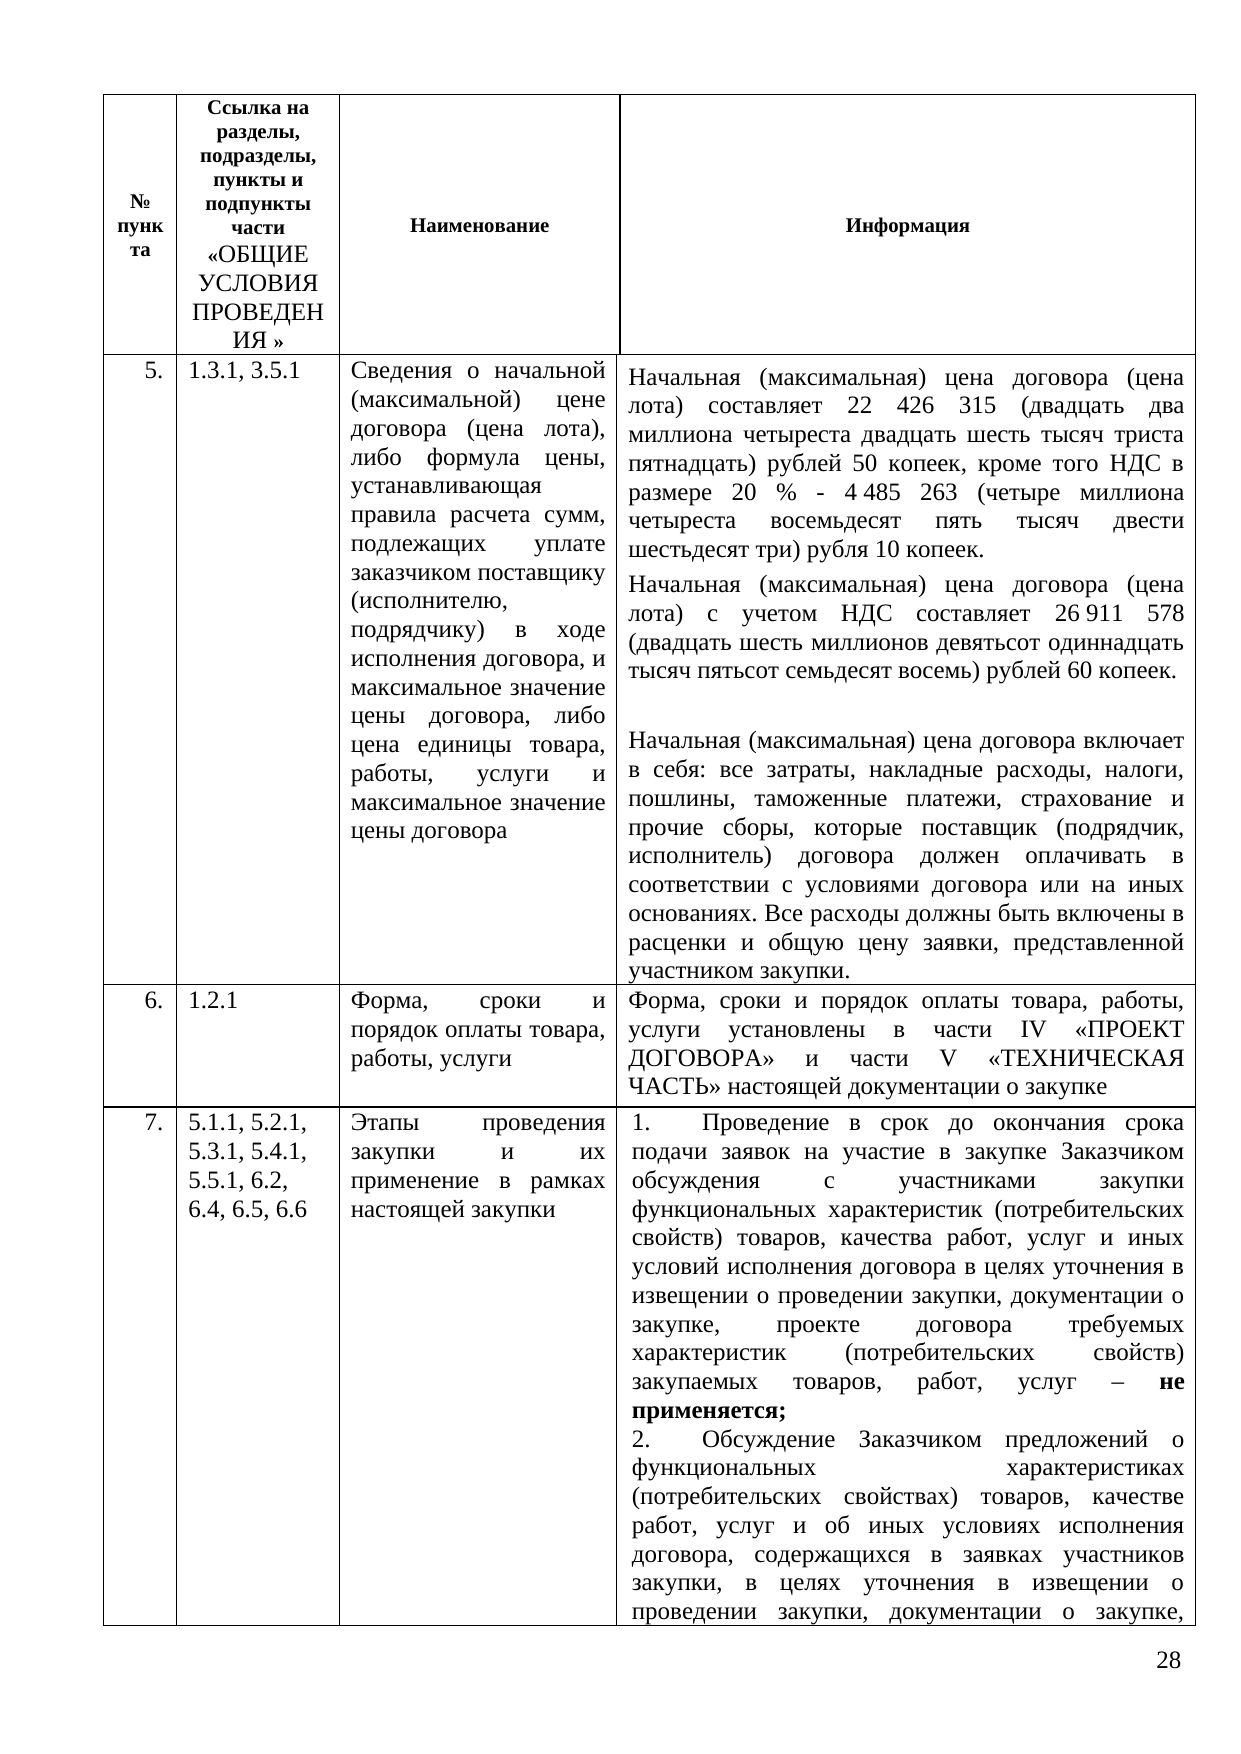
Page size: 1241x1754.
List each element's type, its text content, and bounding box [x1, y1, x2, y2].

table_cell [177, 1108, 339, 1625]
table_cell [617, 1108, 1195, 1625]
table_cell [340, 1108, 616, 1625]
table_cell 1.3.1, 3.5.1 [177, 355, 339, 984]
table_cell [104, 1108, 176, 1625]
table_header Наименование [340, 95, 619, 354]
table_cell Форма, сроки и порядок оплаты товара, работы, услуги установлены в части IV «ПРОЕКТ ДОГОВОРА» и части V «ТЕХНИЧЕСКАЯ ЧАСТЬ» настоящей документации о закупке [617, 985, 1195, 1106]
table_header Информация [621, 95, 1195, 354]
table_cell Сведения о начальной (максимальной) цене договора (цена лота), либо формула цены, устанавливающая правила расчета сумм, подлежащих уплате заказчиком поставщику (исполнителю, подрядчику) в ходе исполнения договора, и максимальное значение цены договора, либо цена единицы товара, работы, услуги и максимальное значение цены договора [340, 355, 616, 984]
table_cell [104, 355, 176, 984]
table_header Ссылка на разделы, подразделы, пункты и подпункты части «ОБЩИЕ УСЛОВИЯ ПРОВЕДЕНИЯ » [177, 95, 339, 354]
table_cell 1.2.1 [177, 985, 339, 1106]
table_header № пункта [104, 95, 176, 354]
table_cell Начальная (максимальная) цена договора (цена лота) составляет 22 426 315 (двадцать два миллиона четыреста двадцать шесть тысяч триста пятнадцать) рублей 50 копеек, кроме того НДС в размере 20 % - 4 485 263 (четыре миллиона четыреста восемьдесят пять тысяч двести шестьдесят три) рубля 10 копеек. Начальная (максимальная) цена договора (цена лота) с учетом НДС составляет 26 911 578 (двадцать шесть миллионов девятьсот одиннадцать тысяч пятьсот семьдесят восемь) рублей 60 копеек. Начальная (максимальная) цена договора включает в себя: все затраты, накладные расходы, налоги, пошлины, таможенные платежи, страхование и прочие сборы, которые поставщик (подрядчик, исполнитель) договора должен оплачивать в соответствии с условиями договора или на иных основаниях. Все расходы должны быть включены в расценки и общую цену заявки, представленной участником закупки. [617, 355, 1195, 984]
table_cell Форма, сроки и порядок оплаты товара, работы, услуги [340, 985, 616, 1106]
table_cell [104, 985, 176, 1106]
